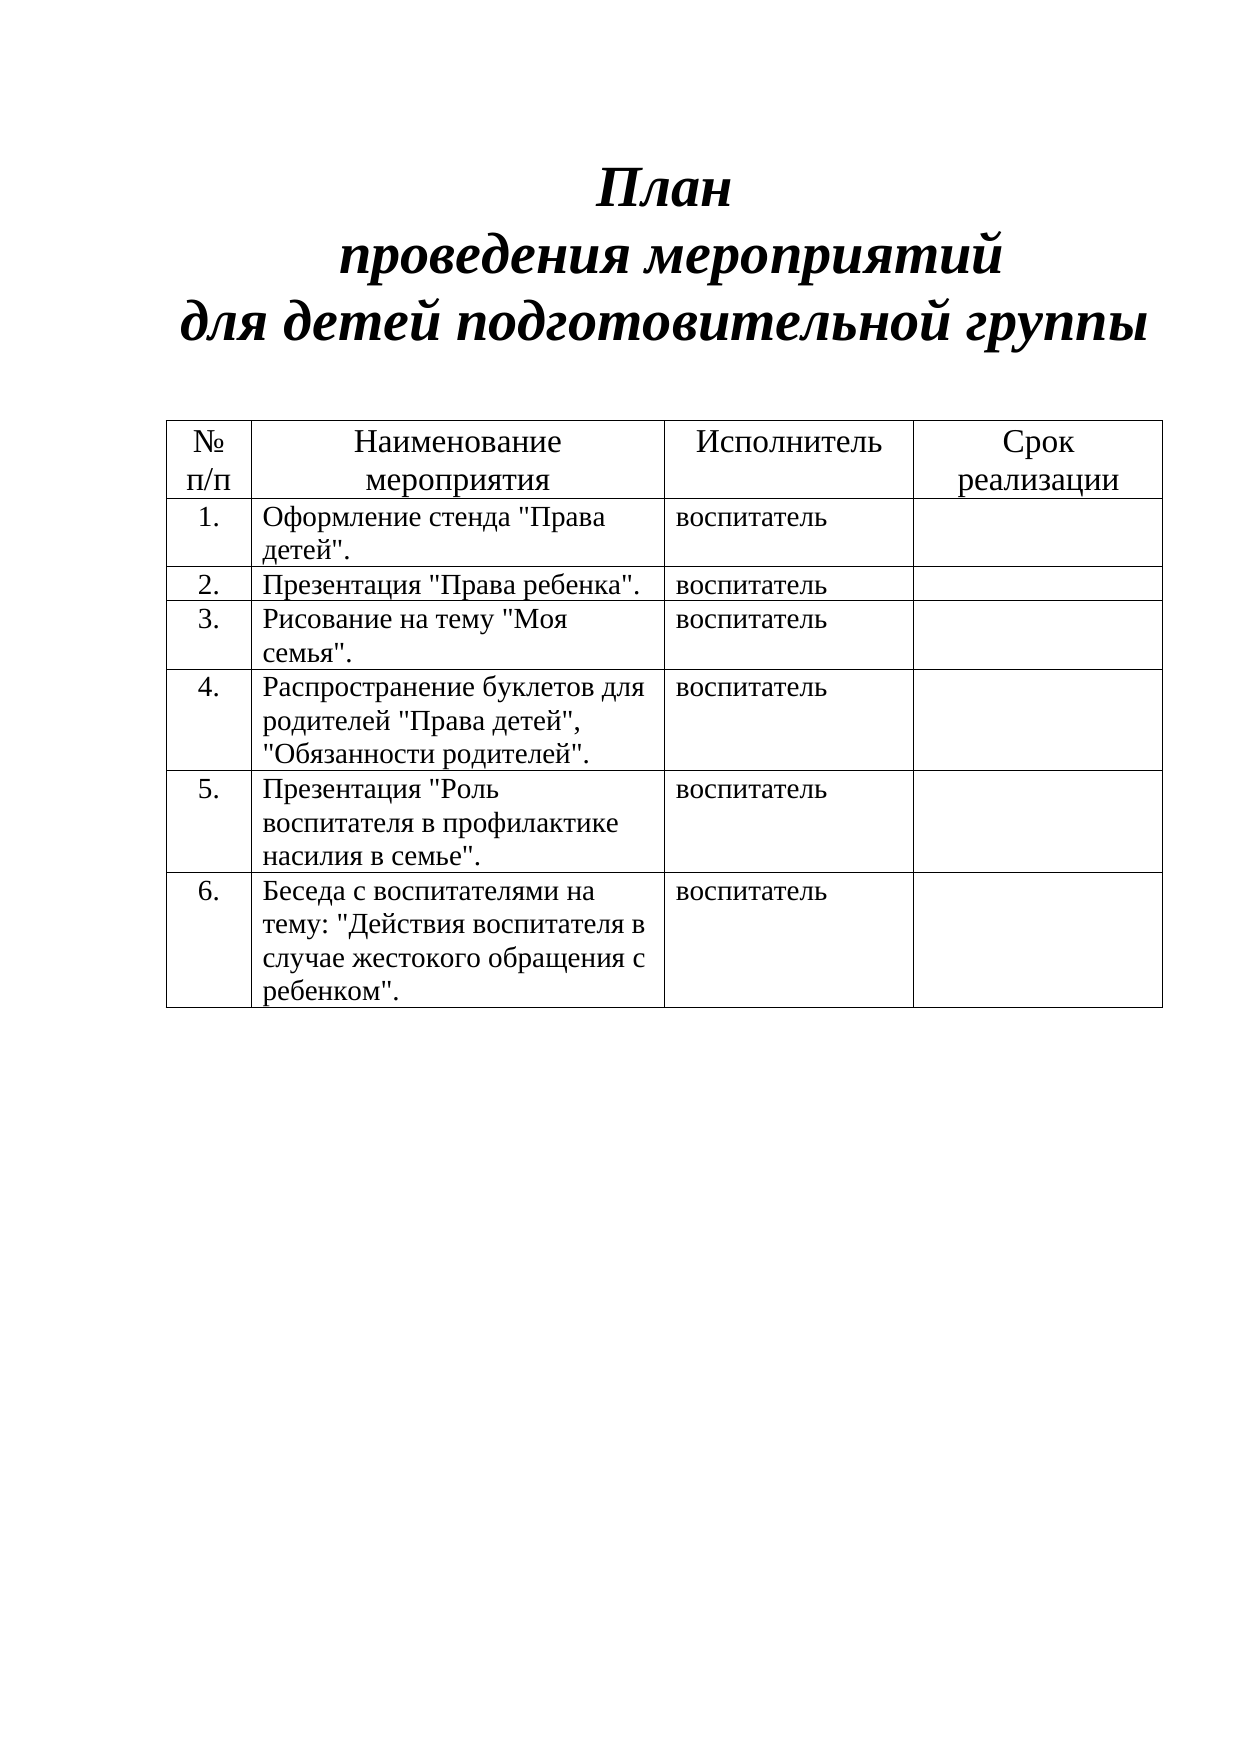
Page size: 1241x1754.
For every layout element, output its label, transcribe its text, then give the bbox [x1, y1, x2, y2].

table_cell 6. [167, 873, 251, 1007]
table_header Исполнитель [665, 421, 913, 498]
text проведения мероприятий [177, 219, 1152, 286]
table_header Срок реализации [914, 421, 1162, 498]
table_cell [914, 771, 1162, 872]
text План [177, 152, 1152, 219]
table_cell [914, 873, 1162, 1007]
table_cell воспитатель [665, 499, 913, 566]
table_cell [914, 567, 1162, 600]
table_cell Беседа с воспитателями на тему: "Действия воспитателя в случае жестокого обращения с ребенком". [252, 873, 664, 1007]
table_cell воспитатель [665, 670, 913, 770]
table_cell воспитатель [665, 567, 913, 600]
table_cell воспитатель [665, 601, 913, 668]
table_cell Рисование на тему "Моя семья". [252, 601, 664, 668]
table_cell 1. [167, 499, 251, 566]
table_header № п/п [167, 421, 251, 498]
table_cell 2. [167, 567, 251, 600]
table_cell [914, 601, 1162, 668]
table_cell 5. [167, 771, 251, 872]
table_cell воспитатель [665, 771, 913, 872]
table_cell Презентация "Права ребенка". [252, 567, 664, 600]
table_cell [914, 499, 1162, 566]
table_cell 3. [167, 601, 251, 668]
table_cell Презентация "Роль воспитателя в профилактике насилия в семье". [252, 771, 664, 872]
table_cell 4. [167, 670, 251, 770]
text для детей подготовительной группы [177, 286, 1152, 353]
table_cell [914, 670, 1162, 770]
table_cell Распространение буклетов для родителей "Права детей", "Обязанности родителей". [252, 670, 664, 770]
table_cell воспитатель [665, 873, 913, 1007]
table_cell Оформление стенда "Права детей". [252, 499, 664, 566]
table_header Наименование мероприятия [252, 421, 664, 498]
